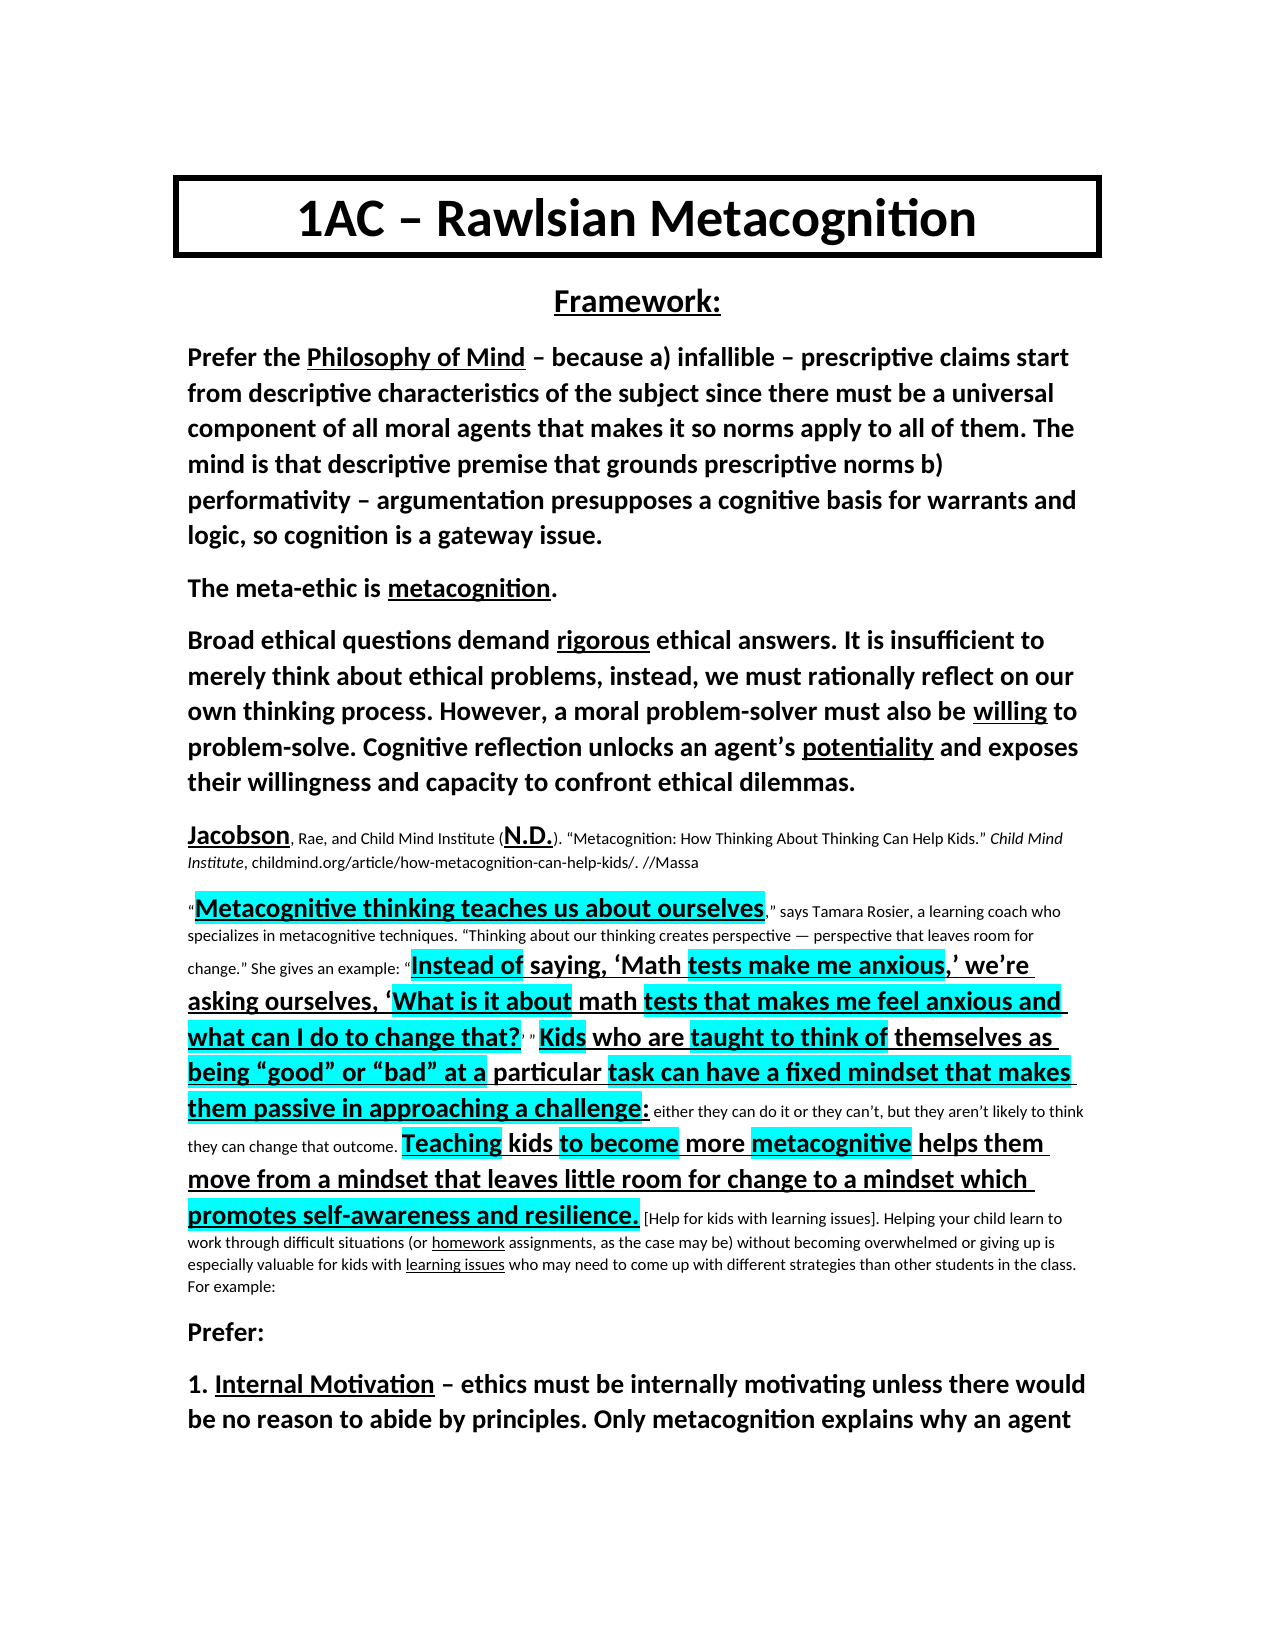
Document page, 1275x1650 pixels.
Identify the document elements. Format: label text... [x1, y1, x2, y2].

text Jacobson, Rae, and Child Mind Institute (N.D.). “Metacognition: How Thinking About Thinking Can Help Kids.” Child Mind Institute, childmind.org/article/how-metacognition-can-help-kids/. //Massa [187, 818, 1087, 873]
text Broad ethical questions demand rigorous ethical answers. It is insufficient to merely think about ethical problems, instead, we must rationally reflect on our own thinking process. However, a moral problem-solver must also be willing to problem-solve. Cognitive reflection unlocks an agent’s potentiality and exposes their willingness and capacity to confront ethical dilemmas. [187, 623, 1087, 798]
text “Metacognitive thinking teaches us about ourselves,” says Tamara Rosier, a learning coach who specializes in metacognitive techniques. “Thinking about our thinking creates perspective — perspective that leaves room for change.” She gives an example: “Instead of saying, ‘Math tests make me anxious,’ we’re asking ourselves, ‘What is it about math tests that makes me feel anxious and what can I do to change that?’ ” Kids who are taught to think of themselves as being “good” or “bad” at a particular task can have a fixed mindset that makes them passive in approaching a challenge: either they can do it or they can’t, but they aren’t likely to think they can change that outcome. Teaching kids to become more metacognitive helps them move from a mindset that leaves little room for change to a mindset which promotes self-awareness and resilience. [Help for kids with learning issues]. Helping your child learn to work through difficult situations (or homework assignments, as the case may be) without becoming overwhelmed or giving up is especially valuable for kids with learning issues who may need to come up with different strategies than other students in the class. For example: [187, 891, 1087, 1296]
text 1AC – Rawlsian Metacognition [179, 181, 1096, 252]
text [187, 1367, 1087, 1436]
text Framework: [187, 280, 1087, 320]
text Prefer the Philosophy of Mind – because a) infallible – prescriptive claims start from descriptive characteristics of the subject since there must be a universal component of all moral agents that makes it so norms apply to all of them. The mind is that descriptive premise that grounds prescriptive norms b) performativity – argumentation presupposes a cognitive basis for warrants and logic, so cognition is a gateway issue. [187, 340, 1087, 551]
text Prefer: [187, 1315, 1087, 1348]
text The meta-ethic is metacognition. [187, 571, 1087, 604]
